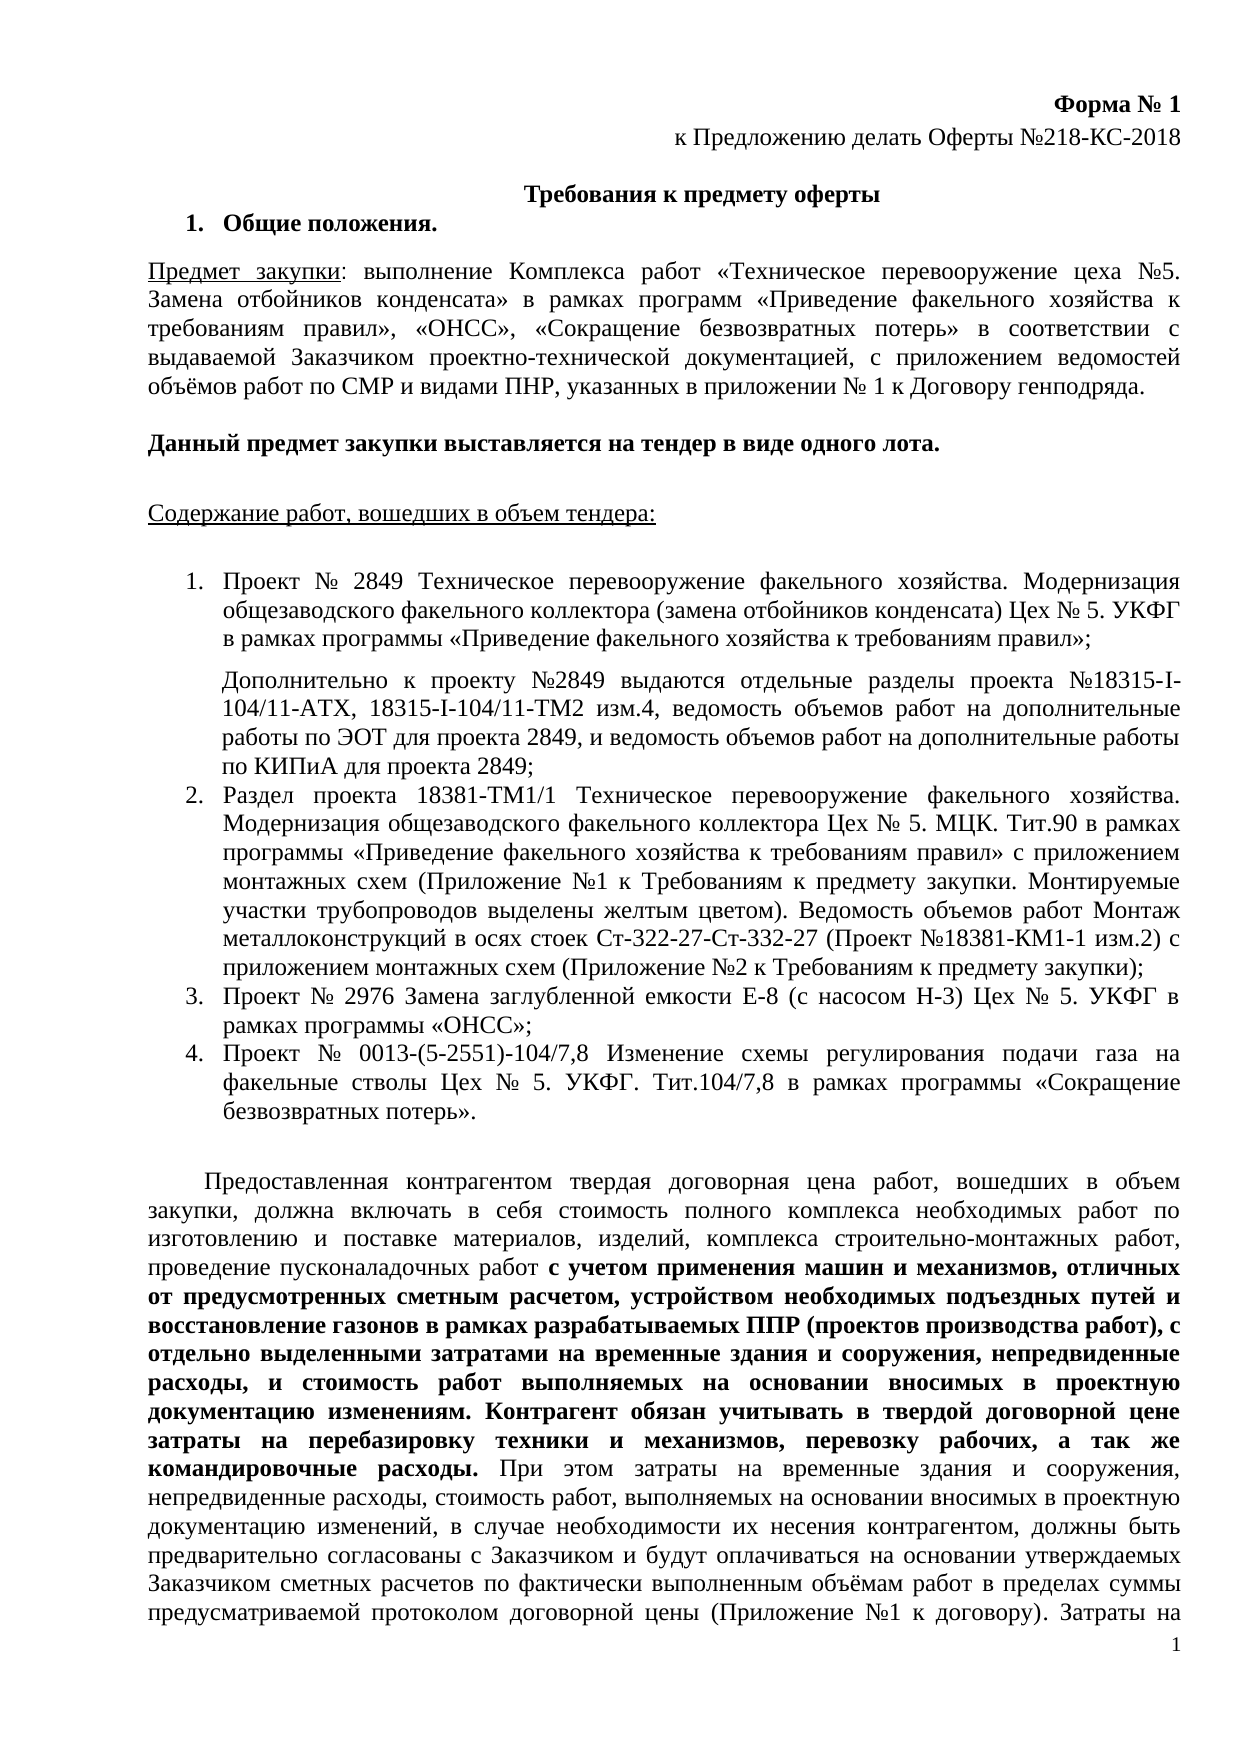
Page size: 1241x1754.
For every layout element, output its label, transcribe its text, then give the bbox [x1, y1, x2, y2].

text Содержание работ, вошедших в объем тендера: [148, 498, 1181, 527]
list Проект № 2849 Техническое перевооружение факельного хозяйства. Модернизация общезаводского факельного коллектора (замена отбойников конденсата) Цех № 5. УКФГ в рамках программы «Приведение факельного хозяйства к требованиям правил»; [185, 566, 1181, 652]
text Дополнительно к проекту №2849 выдаются отдельные разделы проекта №18315-I-104/11-АТХ, 18315-I-104/11-ТМ2 изм.4, ведомость объемов работ на дополнительные работы по ЭОТ для проекта 2849, и ведомость объемов работ на дополнительные работы по КИПиА для проекта 2849; [222, 665, 1181, 780]
list Проект № 2976 Замена заглубленной емкости Е-8 (с насосом Н-3) Цех № 5. УКФГ в рамках программы «ОНСС»; [185, 981, 1181, 1038]
text Предмет закупки: выполнение Комплекса работ «Техническое перевооружение цеха №5. Замена отбойников конденсата» в рамках программ «Приведение факельного хозяйства к требованиям правил», «ОНСС», «Сокращение безвозвратных потерь» в соответствии с выдаваемой Заказчиком проектно-технической документацией, с приложением ведомостей объёмов работ по СМР и видами ПНР, указанных в приложении № 1 к Договору генподряда. [148, 256, 1181, 399]
list Проект № 0013-(5-2551)-104/7,8 Изменение схемы регулирования подачи газа на факельные стволы Цех № 5. УКФГ. Тит.104/7,8 в рамках программы «Сокращение безвозвратных потерь». [185, 1038, 1181, 1125]
text к Предложению делать Оферты №218-КС-2018 [148, 122, 1181, 150]
text Форма № 1 [148, 89, 1181, 117]
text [148, 1166, 1181, 1626]
list Раздел проекта 18381-ТМ1/1 Техническое перевооружение факельного хозяйства. Модернизация общезаводского факельного коллектора Цех № 5. МЦК. Тит.90 в рамках программы «Приведение факельного хозяйства к требованиям правил» с приложением монтажных схем (Приложение №1 к Требованиям к предмету закупки. Монтируемые участки трубопроводов выделены желтым цветом). Ведомость объемов работ Монтаж металлоконструкций в осях стоек Ст-322-27-Ст-332-27 (Проект №18381-КМ1-1 изм.2) с приложением монтажных схем (Приложение №2 к Требованиям к предмету закупки); [185, 780, 1181, 981]
text Данный предмет закупки выставляется на тендер в виде одного лота. [148, 428, 1181, 457]
text Требования к предмету оферты [223, 179, 1181, 208]
list Общие положения. [185, 208, 1181, 237]
